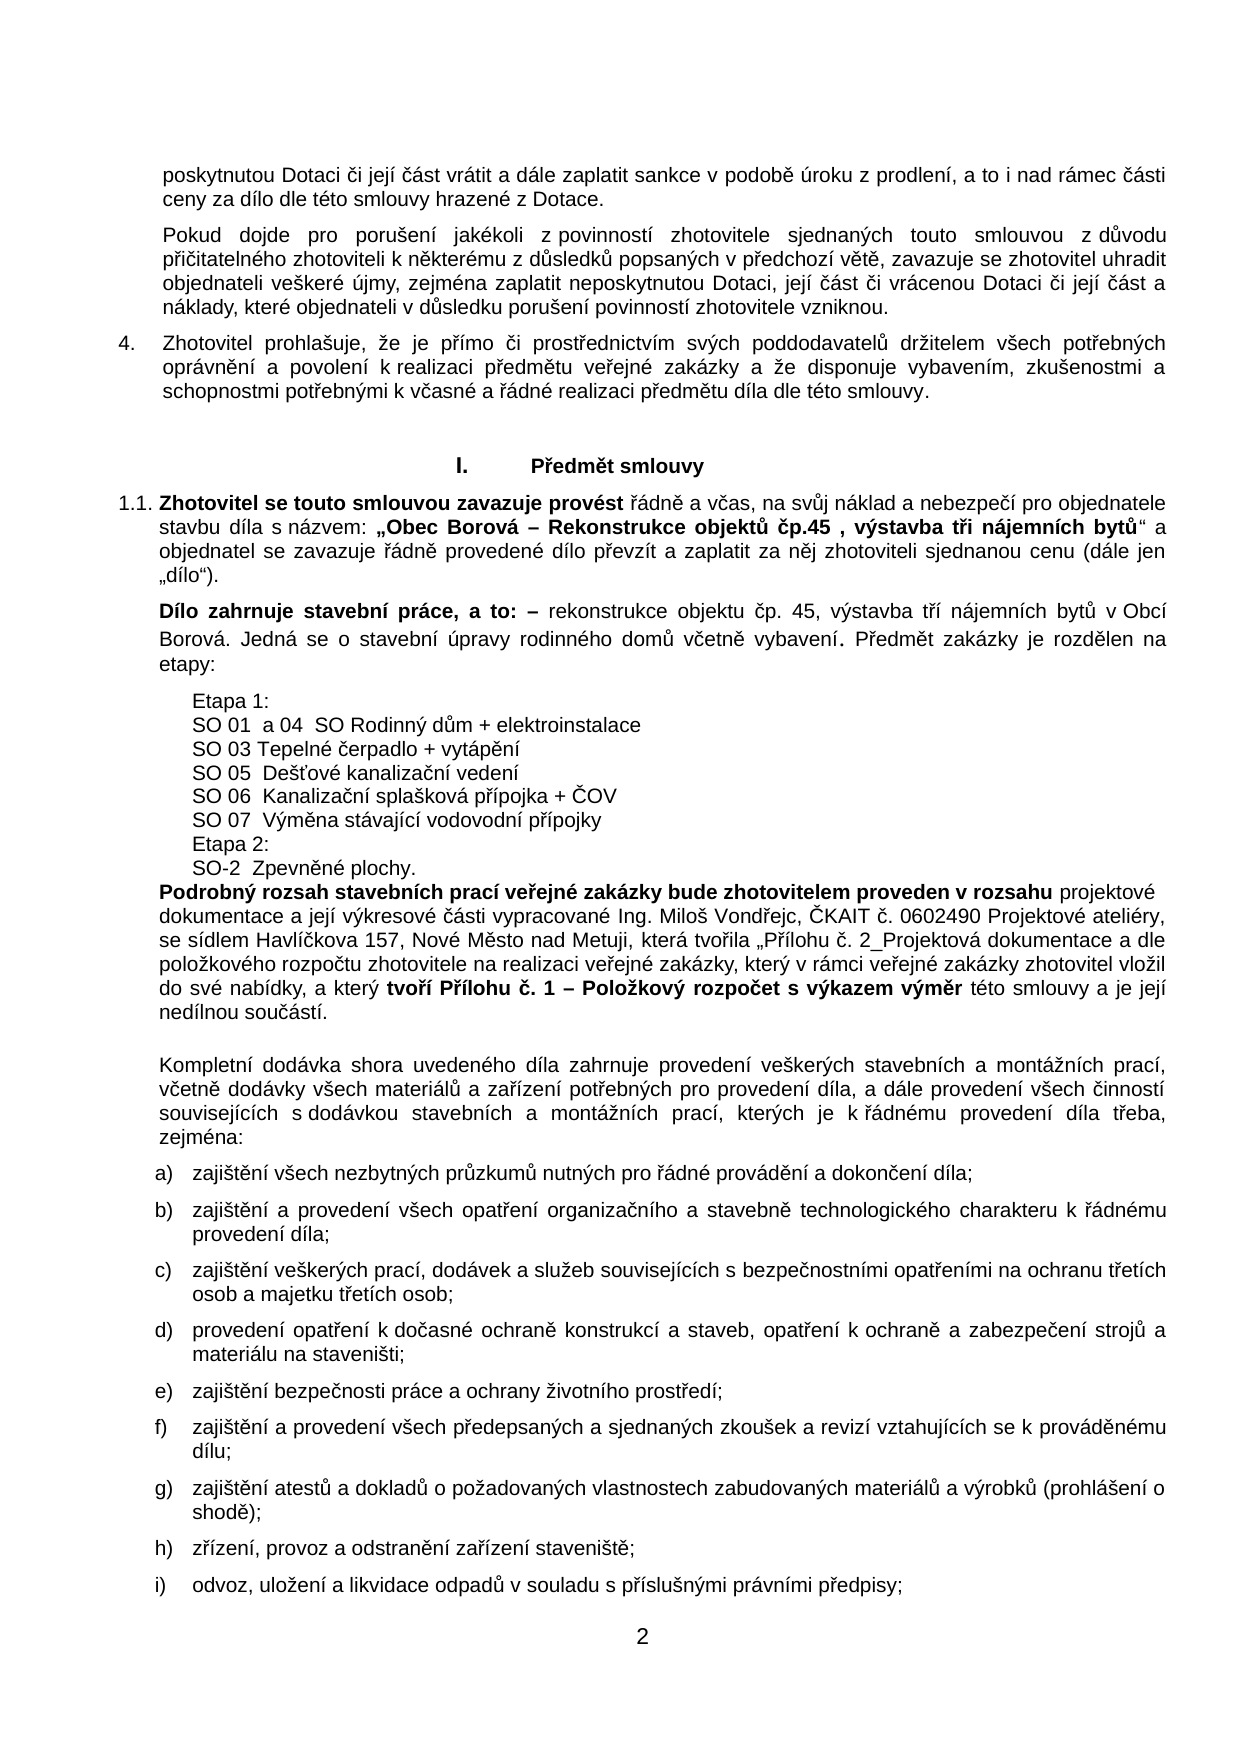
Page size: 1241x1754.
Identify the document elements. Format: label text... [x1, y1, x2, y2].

list Podrobný rozsah stavebních prací veřejné zakázky bude zhotovitelem proveden v rozsahu projektové [159, 880, 1167, 904]
list Zhotovitel prohlašuje, že je přímo či prostřednictvím svých poddodavatelů držitelem všech potřebných oprávnění a povolení k realizaci předmětu veřejné zakázky a že disponuje vybavením, zkušenostmi a schopnostmi potřebnými k včasné a řádné realizaci předmětu díla dle této smlouvy. [118, 331, 1167, 403]
text SO 06 Kanalizační splašková přípojka + ČOV [192, 784, 1167, 808]
subtitle Předmět smlouvy [456, 452, 1167, 478]
text Etapa 2: [192, 832, 1167, 856]
list zajištění a provedení všech opatření organizačního a stavebně technologického charakteru k řádnému provedení díla; [154, 1197, 1167, 1245]
list zajištění všech nezbytných průzkumů nutných pro řádné provádění a dokončení díla; [154, 1161, 1167, 1185]
list Zhotovitel se touto smlouvou zavazuje provést řádně a včas, na svůj náklad a nebezpečí pro objednatele stavbu díla s názvem: „Obec Borová – Rekonstrukce objektů čp.45 , výstavba tři nájemních bytů“ a objednatel se zavazuje řádně provedené dílo převzít a zaplatit za něj zhotoviteli sjednanou cenu (dále jen „dílo“). [118, 491, 1167, 587]
list Dílo zahrnuje stavební práce, a to: – rekonstrukce objektu čp. 45, výstavba tří nájemních bytů v Obcí Borová. Jedná se o stavební úpravy rodinného domů včetně vybavení. Předmět zakázky je rozdělen na etapy: [159, 599, 1167, 676]
list zajištění veškerých prací, dodávek a služeb souvisejících s bezpečnostními opatřeními na ochranu třetích osob a majetku třetích osob; [154, 1258, 1167, 1306]
list zajištění atestů a dokladů o požadovaných vlastnostech zabudovaných materiálů a výrobků (prohlášení o shodě); [154, 1476, 1167, 1523]
text SO 05 Dešťové kanalizační vedení [192, 760, 1167, 784]
list provedení opatření k dočasné ochraně konstrukcí a staveb, opatření k ochraně a zabezpečení strojů a materiálu na staveništi; [154, 1318, 1167, 1366]
text SO 01 a 04 SO Rodinný dům + elektroinstalace [192, 712, 1167, 736]
list odvoz, uložení a likvidace odpadů v souladu s příslušnými právními předpisy; [154, 1572, 1167, 1596]
list zajištění a provedení všech předepsaných a sjednaných zkoušek a revizí vztahujících se k prováděnému dílu; [154, 1415, 1167, 1463]
list dokumentace a její výkresové části vypracované Ing. Miloš Vondřejc, ČKAIT č. 0602490 Projektové ateliéry, se sídlem Havlíčkova 157, Nové Město nad Metuji, která tvořila „Přílohu č. 2_Projektová dokumentace a dle položkového rozpočtu zhotovitele na realizaci veřejné zakázky, který v rámci veřejné zakázky zhotovitel vložil do své nabídky, a který tvoří Přílohu č. 1 – Položkový rozpočet s výkazem výměr této smlouvy a je její nedílnou součástí. [159, 904, 1167, 1024]
list Kompletní dodávka shora uvedeného díla zahrnuje provedení veškerých stavebních a montážních prací, včetně dodávky všech materiálů a zařízení potřebných pro provedení díla, a dále provedení všech činností souvisejících s dodávkou stavebních a montážních prací, kterých je k řádnému provedení díla třeba, zejména: [159, 1053, 1167, 1148]
text SO 03 Tepelné čerpadlo + vytápění [192, 736, 1167, 760]
list zřízení, provoz a odstranění zařízení staveniště; [154, 1536, 1167, 1560]
text SO 07 Výměna stávající vodovodní přípojky [192, 808, 1167, 832]
list zajištění bezpečnosti práce a ochrany životního prostředí; [154, 1379, 1167, 1403]
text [162, 162, 1167, 210]
text SO-2 Zpevněné plochy. [192, 856, 1167, 880]
text Etapa 1: [192, 688, 1167, 712]
text Pokud dojde pro porušení jakékoli z povinností zhotovitele sjednaných touto smlouvou z důvodu přičitatelného zhotoviteli k některému z důsledků popsaných v předchozí větě, zavazuje se zhotovitel uhradit objednateli veškeré újmy, zejména zaplatit neposkytnutou Dotaci, její část či vrácenou Dotaci či její část a náklady, které objednateli v důsledku porušení povinností zhotovitele vzniknou. [162, 223, 1167, 319]
